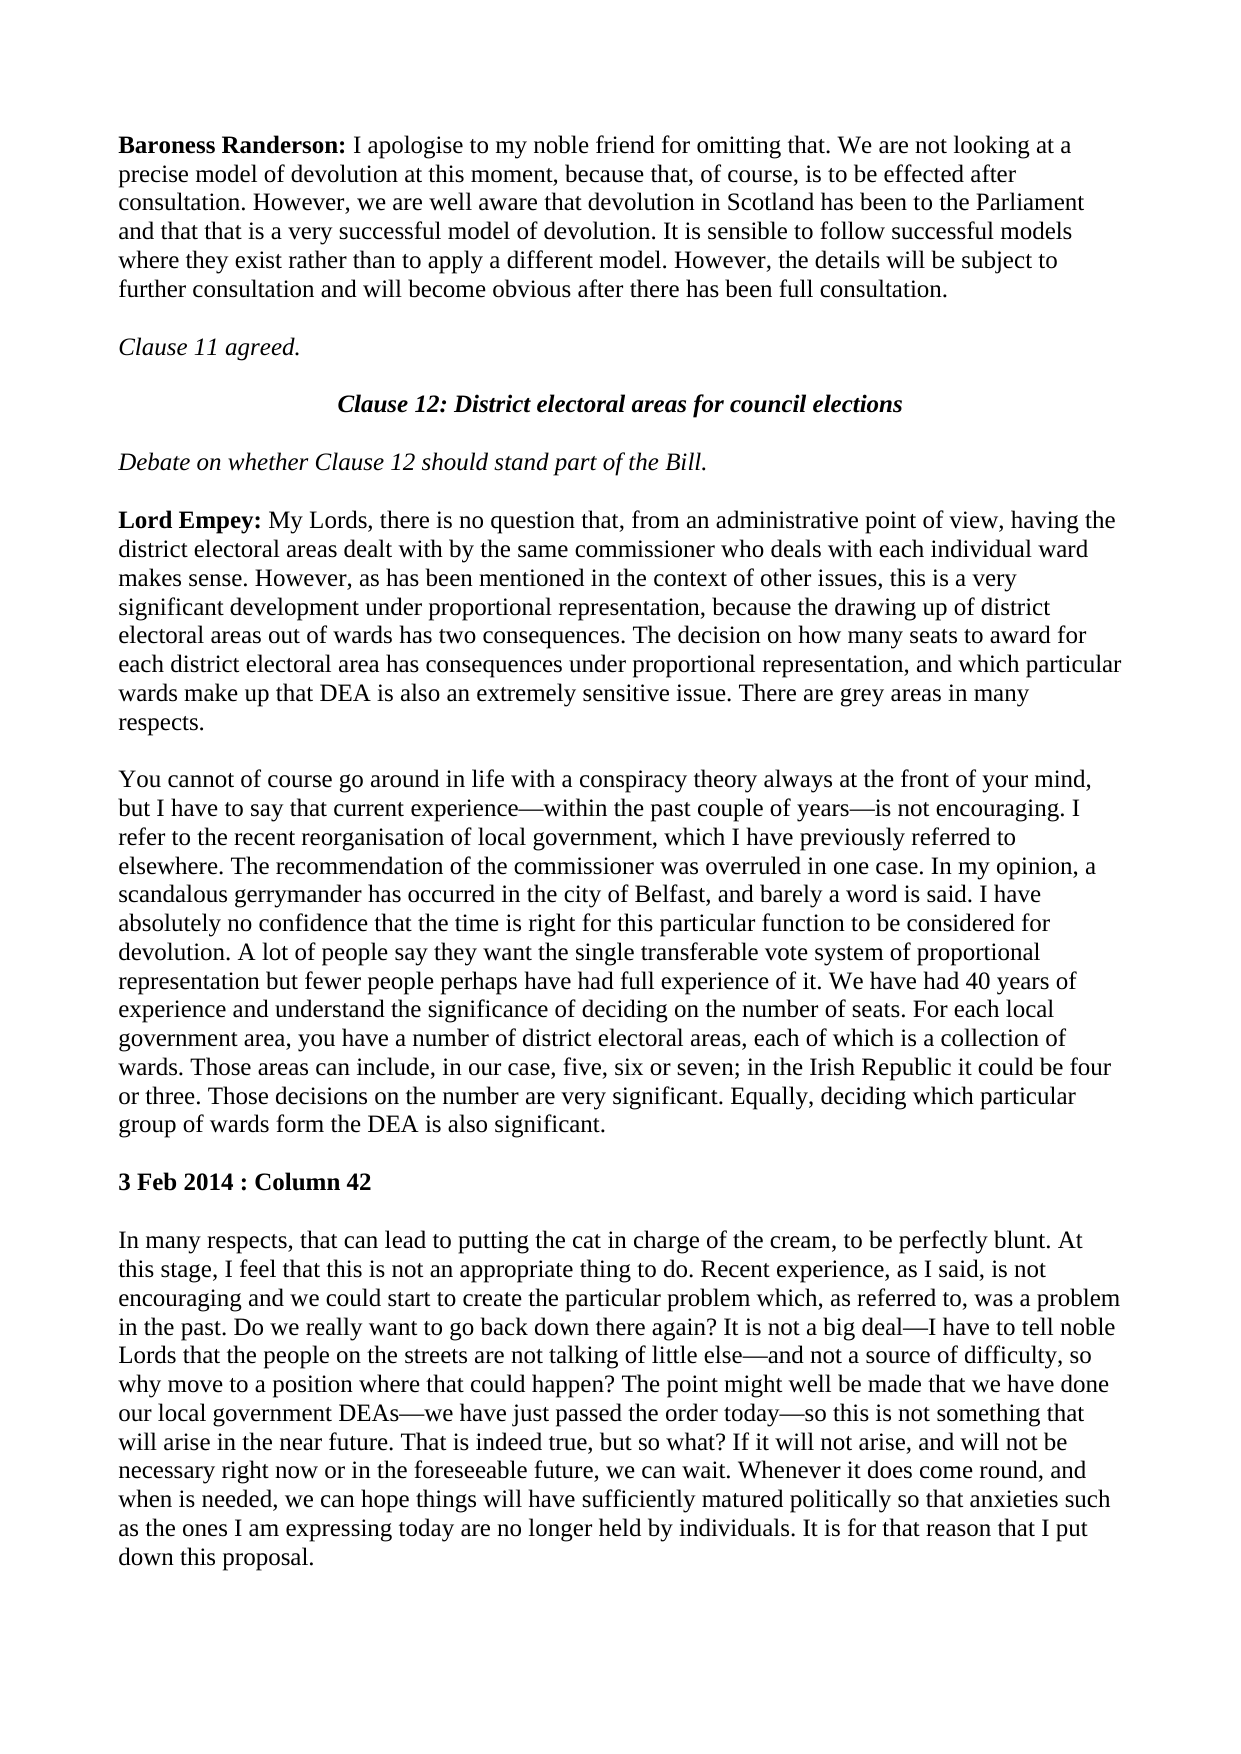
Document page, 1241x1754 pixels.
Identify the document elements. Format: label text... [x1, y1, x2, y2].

text Clause 12: District electoral areas for council elections [118, 389, 1122, 418]
text 3 Feb 2014 : Column 42 [118, 1167, 1122, 1196]
text You cannot of course go around in life with a conspiracy theory always at the front of your mind, but I have to say that current experience—within the past couple of years—is not encouraging. I refer to the recent reorganisation of local government, which I have previously referred to elsewhere. The recommendation of the commissioner was overruled in one case. In my opinion, a scandalous gerrymander has occurred in the city of Belfast, and barely a word is said. I have absolutely no confidence that the time is right for this particular function to be considered for devolution. A lot of people say they want the single transferable vote system of proportional representation but fewer people perhaps have had full experience of it. We have had 40 years of experience and understand the significance of deciding on the number of seats. For each local government area, you have a number of district electoral areas, each of which is a collection of wards. Those areas can include, in our case, five, six or seven; in the Irish Republic it could be four or three. Those decisions on the number are very significant. Equally, deciding which particular group of wards form the DEA is also significant. [118, 764, 1122, 1138]
text Clause 11 agreed. [118, 332, 1122, 360]
text Baroness Randerson: I apologise to my noble friend for omitting that. We are not looking at a precise model of devolution at this moment, because that, of course, is to be effected after consultation. However, we are well aware that devolution in Scotland has been to the Parliament and that that is a very successful model of devolution. It is sensible to follow successful models where they exist rather than to apply a different model. However, the details will be subject to further consultation and will become obvious after there has been full consultation. [118, 130, 1122, 302]
text In many respects, that can lead to putting the cat in charge of the cream, to be perfectly blunt. At this stage, I feel that this is not an appropriate thing to do. Recent experience, as I said, is not encouraging and we could start to create the particular problem which, as referred to, was a problem in the past. Do we really want to go back down there again? It is not a big deal—I have to tell noble Lords that the people on the streets are not talking of little else—and not a source of difficulty, so why move to a position where that could happen? The point might well be made that we have done our local government DEAs—we have just passed the order today—so this is not something that will arise in the near future. That is indeed true, but so what? If it will not arise, and will not be necessary right now or in the foreseeable future, we can wait. Whenever it does come round, and when is needed, we can hope things will have sufficiently matured politically so that anxieties such as the ones I am expressing today are no longer held by individuals. It is for that reason that I put down this proposal. [118, 1225, 1122, 1570]
text Debate on whether Clause 12 should stand part of the Bill. [118, 447, 1122, 476]
text Lord Empey: My Lords, there is no question that, from an administrative point of view, having the district electoral areas dealt with by the same commissioner who deals with each individual ward makes sense. However, as has been mentioned in the context of other issues, this is a very significant development under proportional representation, because the drawing up of district electoral areas out of wards has two consequences. The decision on how many seats to award for each district electoral area has consequences under proportional representation, and which particular wards make up that DEA is also an extremely sensitive issue. There are grey areas in many respects. [118, 505, 1122, 735]
